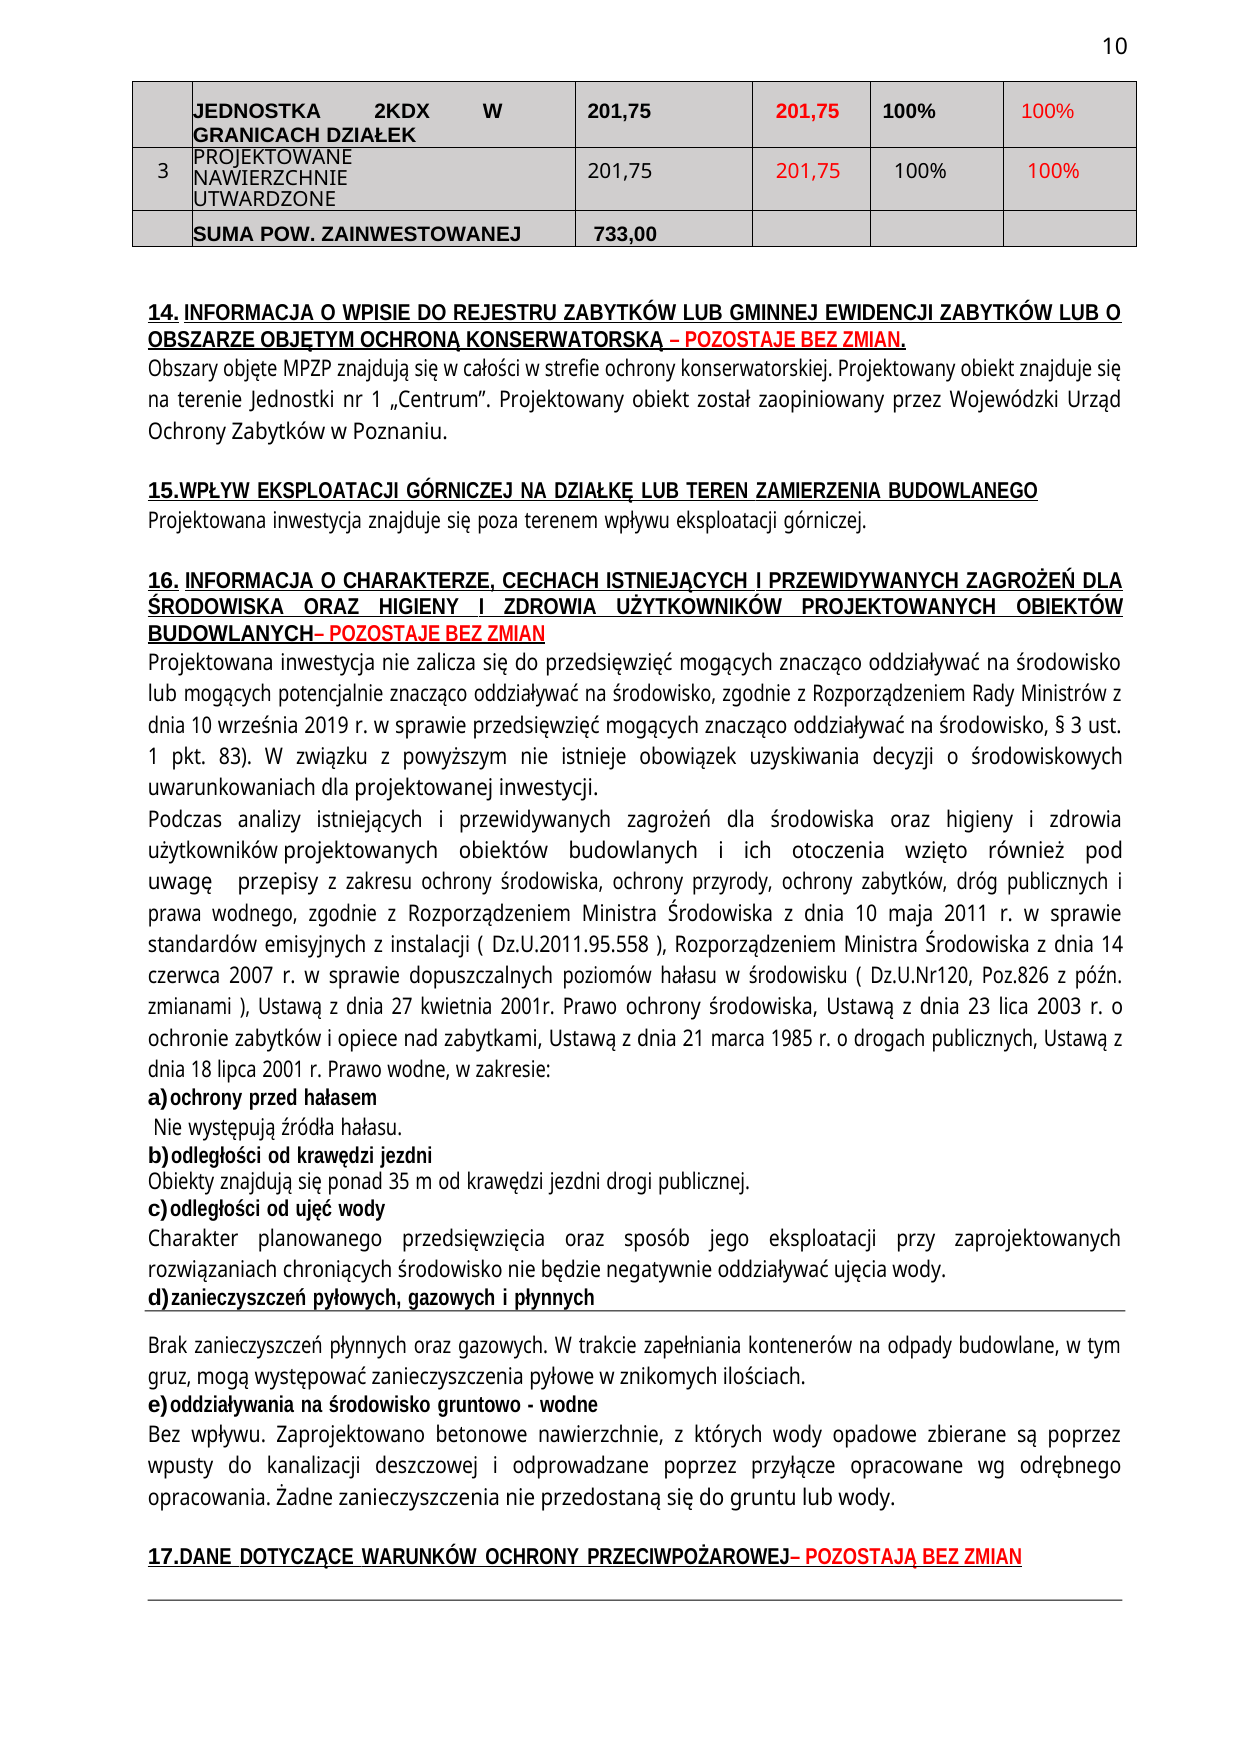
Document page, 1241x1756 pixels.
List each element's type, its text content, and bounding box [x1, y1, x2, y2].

text Projektowana inwestycja nie zalicza się do przedsięwzięć mogących znacząco oddziaływać na środowisko lub mogących potencjalnie znacząco oddziaływać na środowisko, zgodnie z Rozporządzeniem Rady Ministrów z dnia 10 września 2019 r. w sprawie przedsięwzięć mogących znacząco oddziaływać na środowisko, § 3 ust. 1 pkt. 83). W związku z powyższym nie istnieje obowiązek uzyskiwania decyzji o środowiskowych uwarunkowaniach dla projektowanej inwestycji. [148, 646, 1123, 802]
table_cell 100% [871, 148, 1003, 210]
subtitle INFORMACJA O CHARAKTERZE, CECHACH ISTNIEJĄCYCH I PRZEWIDYWANYCH ZAGROŻEŃ DLA ŚRODOWISKA ORAZ HIGIENY I ZDROWIA UŻYTKOWNIKÓW PROJEKTOWANYCH OBIEKTÓW BUDOWLANYCH– POZOSTAJE BEZ ZMIAN [148, 617, 1123, 646]
table_cell 100% [1004, 148, 1136, 210]
table_cell 100% [871, 82, 1003, 147]
table_cell [753, 211, 870, 246]
table_cell 100% [1004, 82, 1136, 147]
subtitle DANE DOTYCZĄCE WARUNKÓW OCHRONY PRZECIWPOŻAROWEJ– POZOSTAJĄ BEZ ZMIAN [148, 1543, 1136, 1569]
text Bez wpływu. Zaprojektowano betonowe nawierzchnie, z których wody opadowe zbierane są poprzez wpusty do kanalizacji deszczowej i odprowadzane poprzez przyłącze opracowane wg odrębnego opracowania. Żadne zanieczyszczenia nie przedostaną się do gruntu lub wody. [148, 1418, 1122, 1512]
table_cell 3 [133, 148, 192, 210]
subtitle odległości od krawędzi jezdni [148, 1142, 1136, 1169]
subtitle INFORMACJA O WPISIE DO REJESTRU ZABYTKÓW LUB GMINNEJ EWIDENCJI ZABYTKÓW LUB O OBSZARZE OBJĘTYM OCHRONĄ KONSERWATORSKĄ – POZOSTAJE BEZ ZMIAN. [148, 299, 1123, 352]
text Podczas analizy istniejących i przewidywanych zagrożeń dla środowiska oraz higieny i zdrowia użytkowników projektowanych obiektów budowlanych i ich otoczenia wzięto również pod uwagę przepisy z zakresu ochrony środowiska, ochrony przyrody, ochrony zabytków, dróg publicznych i prawa wodnego, zgodnie z Rozporządzeniem Ministra Środowiska z dnia 10 maja 2011 r. w sprawie standardów emisyjnych z instalacji ( Dz.U.2011.95.558 ), Rozporządzeniem Ministra Środowiska z dnia 14 czerwca 2007 r. w sprawie dopuszczalnych poziomów hałasu w środowisku ( Dz.U.Nr120, Poz.826 z późn. zmianami ), Ustawą z dnia 27 kwietnia 2001r. Prawo ochrony środowiska, Ustawą z dnia 23 lica 2003 r. o ochronie zabytków i opiece nad zabytkami, Ustawą z dnia 21 marca 1985 r. o drogach publicznych, Ustawą z dnia 18 lipca 2001 r. Prawo wodne, w zakresie: [148, 803, 1123, 1084]
text Brak zanieczyszczeń płynnych oraz gazowych. W trakcie zapełniania kontenerów na odpady budowlane, w tym gruz, mogą występować zanieczyszczenia pyłowe w znikomych ilościach. [148, 1329, 1122, 1391]
subtitle oddziaływania na środowisko gruntowo - wodne [148, 1391, 1136, 1417]
table_cell 201,75 [576, 82, 752, 147]
table_cell [133, 211, 192, 246]
table_cell [871, 211, 1003, 246]
table_cell [133, 82, 192, 147]
subtitle INFORMACJA O CHARAKTERZE, CECHACH ISTNIEJĄCYCH I PRZEWIDYWANYCH ZAGROŻEŃ DLA ŚRODOWISKA ORAZ HIGIENY I ZDROWIA UŻYTKOWNIKÓW PROJEKTOWANYCH OBIEKTÓW BUDOWLANYCH– POZOSTAJE BEZ ZMIAN [148, 567, 1123, 616]
table_cell PROJEKTOWANE NAWIERZCHNIE UTWARDZONE [193, 148, 575, 210]
table_cell JEDNOSTKA 2KDX W GRANICACH DZIAŁEK [193, 82, 575, 147]
table_cell 733,00 [576, 211, 752, 246]
table_cell 201,75 [753, 148, 870, 210]
text Nie występują źródła hałasu. [153, 1111, 1136, 1142]
table_cell SUMA POW. ZAINWESTOWANEJ [193, 211, 575, 246]
table_cell 201,75 [753, 82, 870, 147]
subtitle WPŁYW EKSPLOATACJI GÓRNICZEJ NA DZIAŁKĘ LUB TEREN ZAMIERZENIA BUDOWLANEGO [148, 477, 1136, 504]
table_cell 201,75 [576, 148, 752, 210]
subtitle ochrony przed hałasem [148, 1084, 1136, 1111]
subtitle zanieczyszczeń pyłowych, gazowych i płynnych [148, 1284, 1136, 1310]
subtitle odległości od ujęć wody [148, 1195, 1136, 1221]
table_cell [1004, 211, 1136, 246]
text Obszary objęte MPZP znajdują się w całości w strefie ochrony konserwatorskiej. Projektowany obiekt znajduje się na terenie Jednostki nr 1 „Centrum”. Projektowany obiekt został zaopiniowany przez Wojewódzki Urząd Ochrony Zabytków w Poznaniu. [148, 352, 1123, 446]
text Obiekty znajdują się ponad 35 m od krawędzi jezdni drogi publicznej. [148, 1169, 1136, 1195]
text Projektowana inwestycja znajduje się poza terenem wpływu eksploatacji górniczej. [148, 504, 1136, 535]
text Charakter planowanego przedsięwzięcia oraz sposób jego eksploatacji przy zaprojektowanych rozwiązaniach chroniących środowisko nie będzie negatywnie oddziaływać ujęcia wody. [148, 1222, 1122, 1284]
